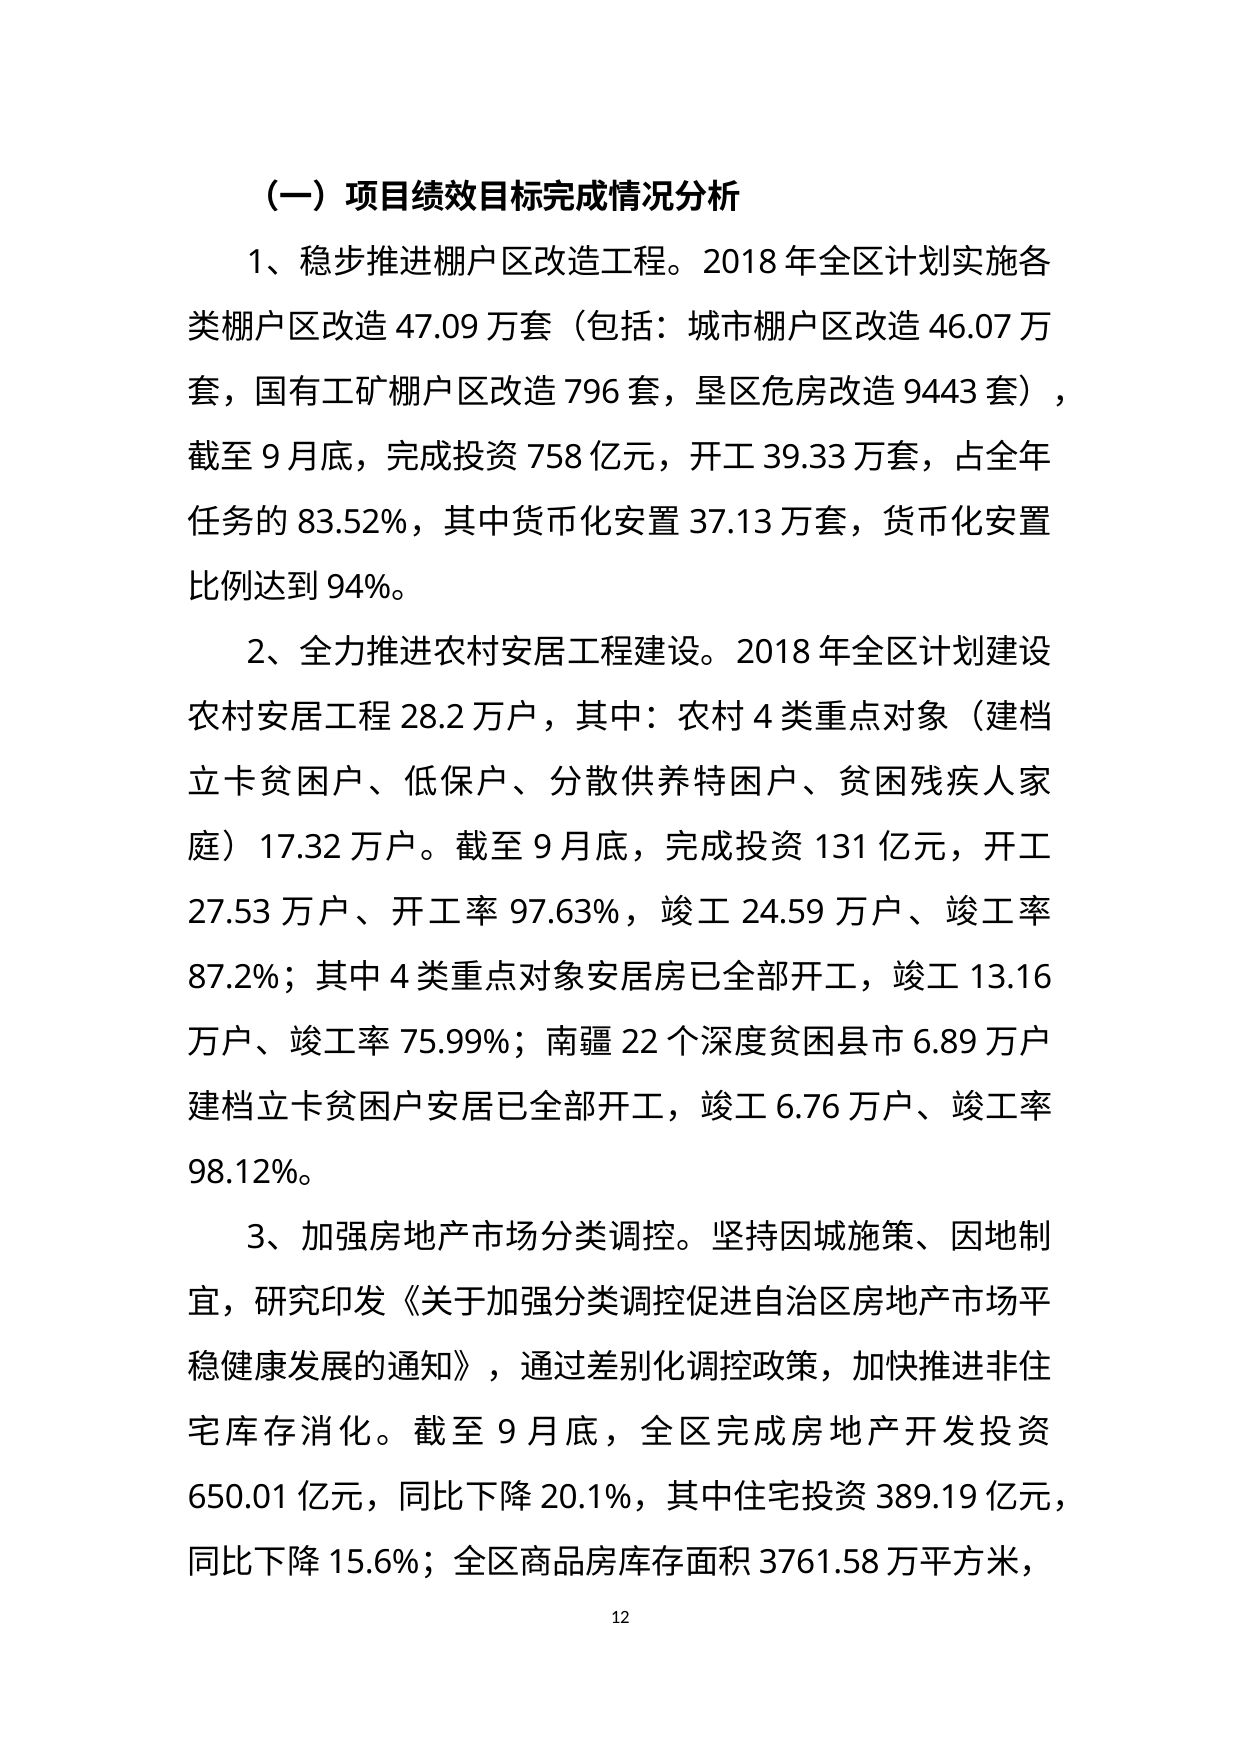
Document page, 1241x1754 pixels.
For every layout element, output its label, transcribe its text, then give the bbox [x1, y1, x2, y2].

text 1、稳步推进棚户区改造工程。2018年全区计划实施各类棚户区改造47.09万套（包括：城市棚户区改造46.07万套，国有工矿棚户区改造796套，垦区危房改造9443套），截至9月底，完成投资758亿元，开工39.33万套，占全年任务的83.52%，其中货币化安置37.13万套，货币化安置比例达到94%。 [187, 227, 1053, 617]
text 2、全力推进农村安居工程建设。2018年全区计划建设农村安居工程28.2万户，其中：农村4类重点对象（建档立卡贫困户、低保户、分散供养特困户、贫困残疾人家庭）17.32万户。截至9月底，完成投资131亿元，开工27.53万户、开工率97.63%，竣工24.59万户、竣工率87.2%；其中4类重点对象安居房已全部开工，竣工13.16万户、竣工率75.99%；南疆22个深度贫困县市6.89万户建档立卡贫困户安居已全部开工，竣工6.76万户、竣工率98.12%。 [187, 617, 1053, 1202]
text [187, 1202, 1053, 1592]
text （一）项目绩效目标完成情况分析 [187, 162, 1053, 227]
